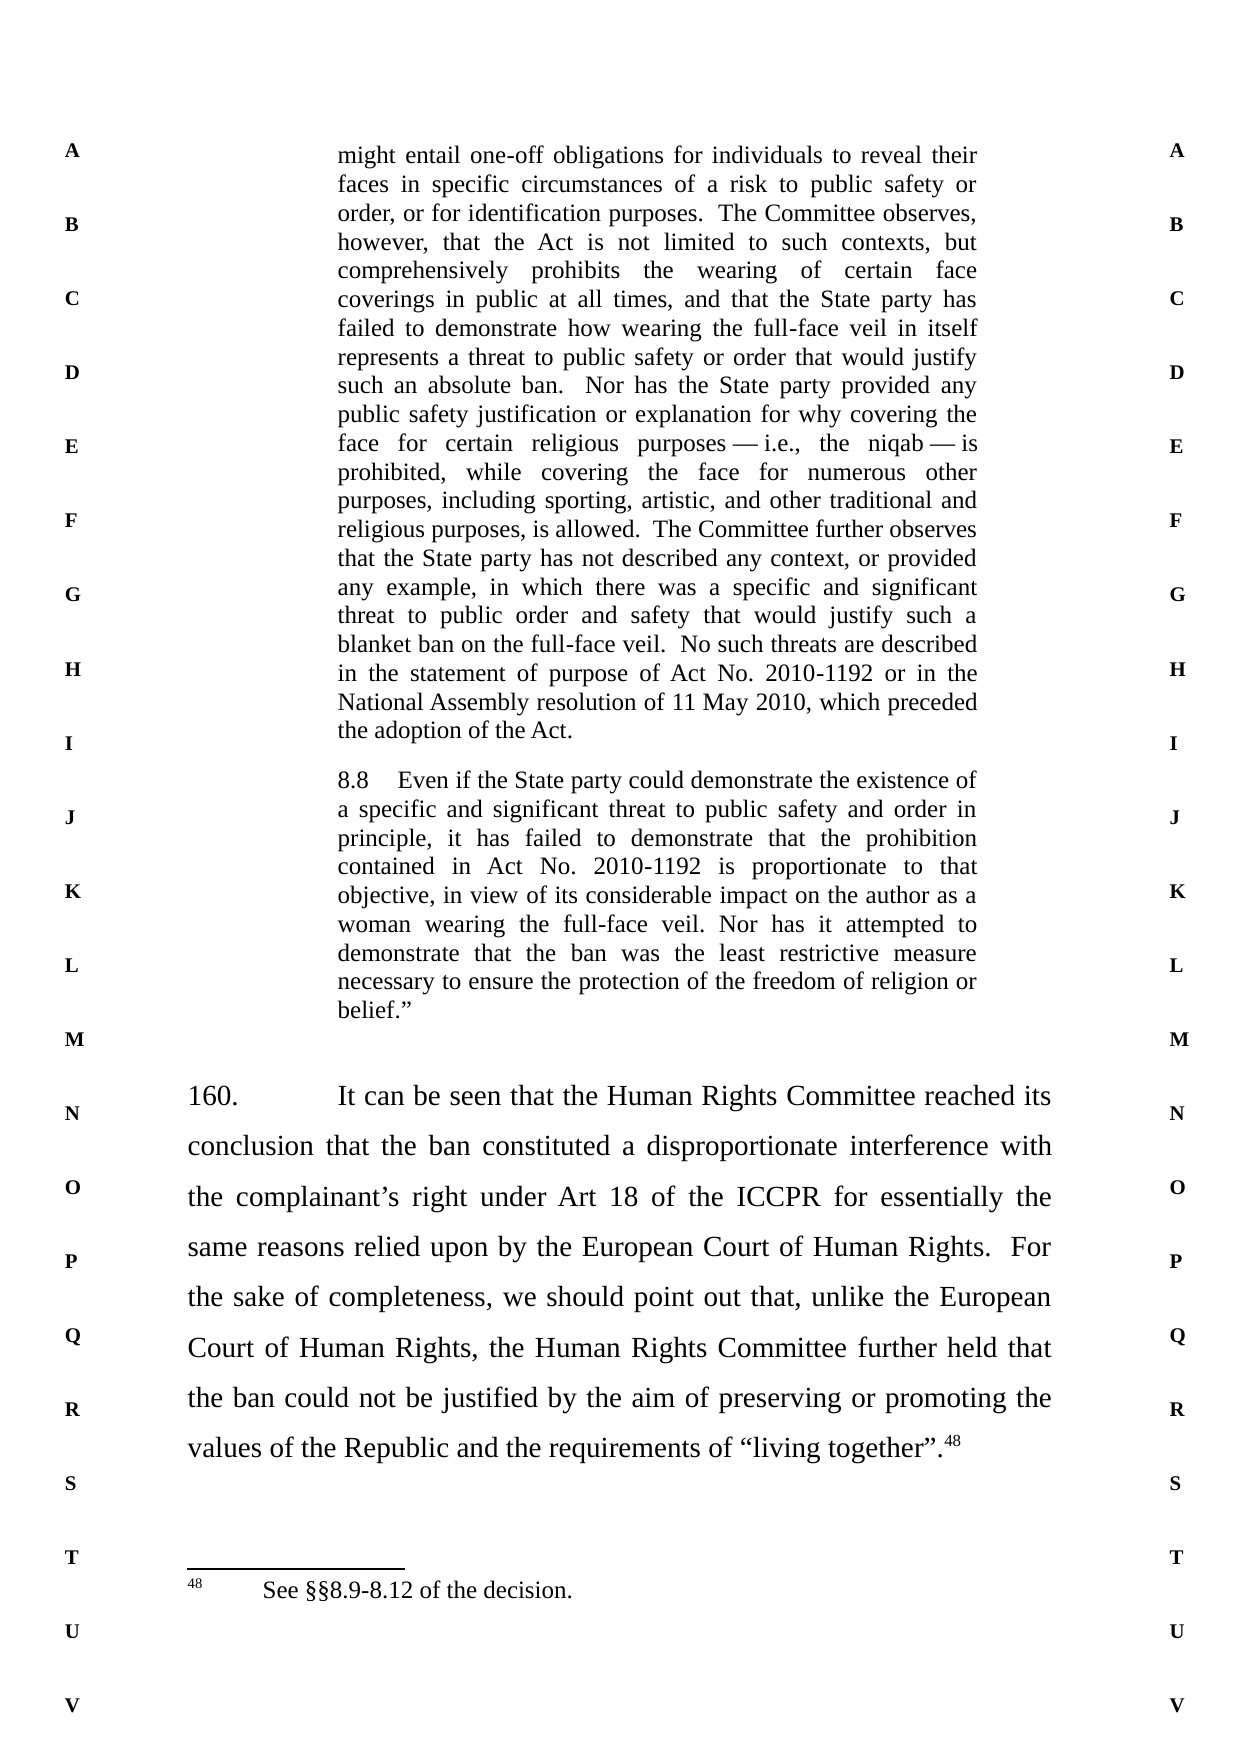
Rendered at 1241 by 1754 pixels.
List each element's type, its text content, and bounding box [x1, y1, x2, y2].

text 8.8 Even if the State party could demonstrate the existence of a specific and significant threat to public safety and order in principle, it has failed to demonstrate that the prohibition contained in Act No. 2010-1192 is proportionate to that objective, in view of its considerable impact on the author as a woman wearing the full-face veil. Nor has it attempted to demonstrate that the ban was the least restrictive measure necessary to ensure the protection of the freedom of religion or belief.” [337, 765, 978, 1024]
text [319, 141, 978, 744]
text It can be seen that the Human Rights Committee reached its conclusion that the ban constituted a disproportionate interference with the complainant’s right under Art 18 of the ICCPR for essentially the same reasons relied upon by the European Court of Human Rights. For the sake of completeness, we should point out that, unlike the European Court of Human Rights, the Human Rights Committee further held that the ban could not be justified by the aim of preserving or promoting the values of the Republic and the requirements of “living together”. [187, 1078, 1053, 1464]
